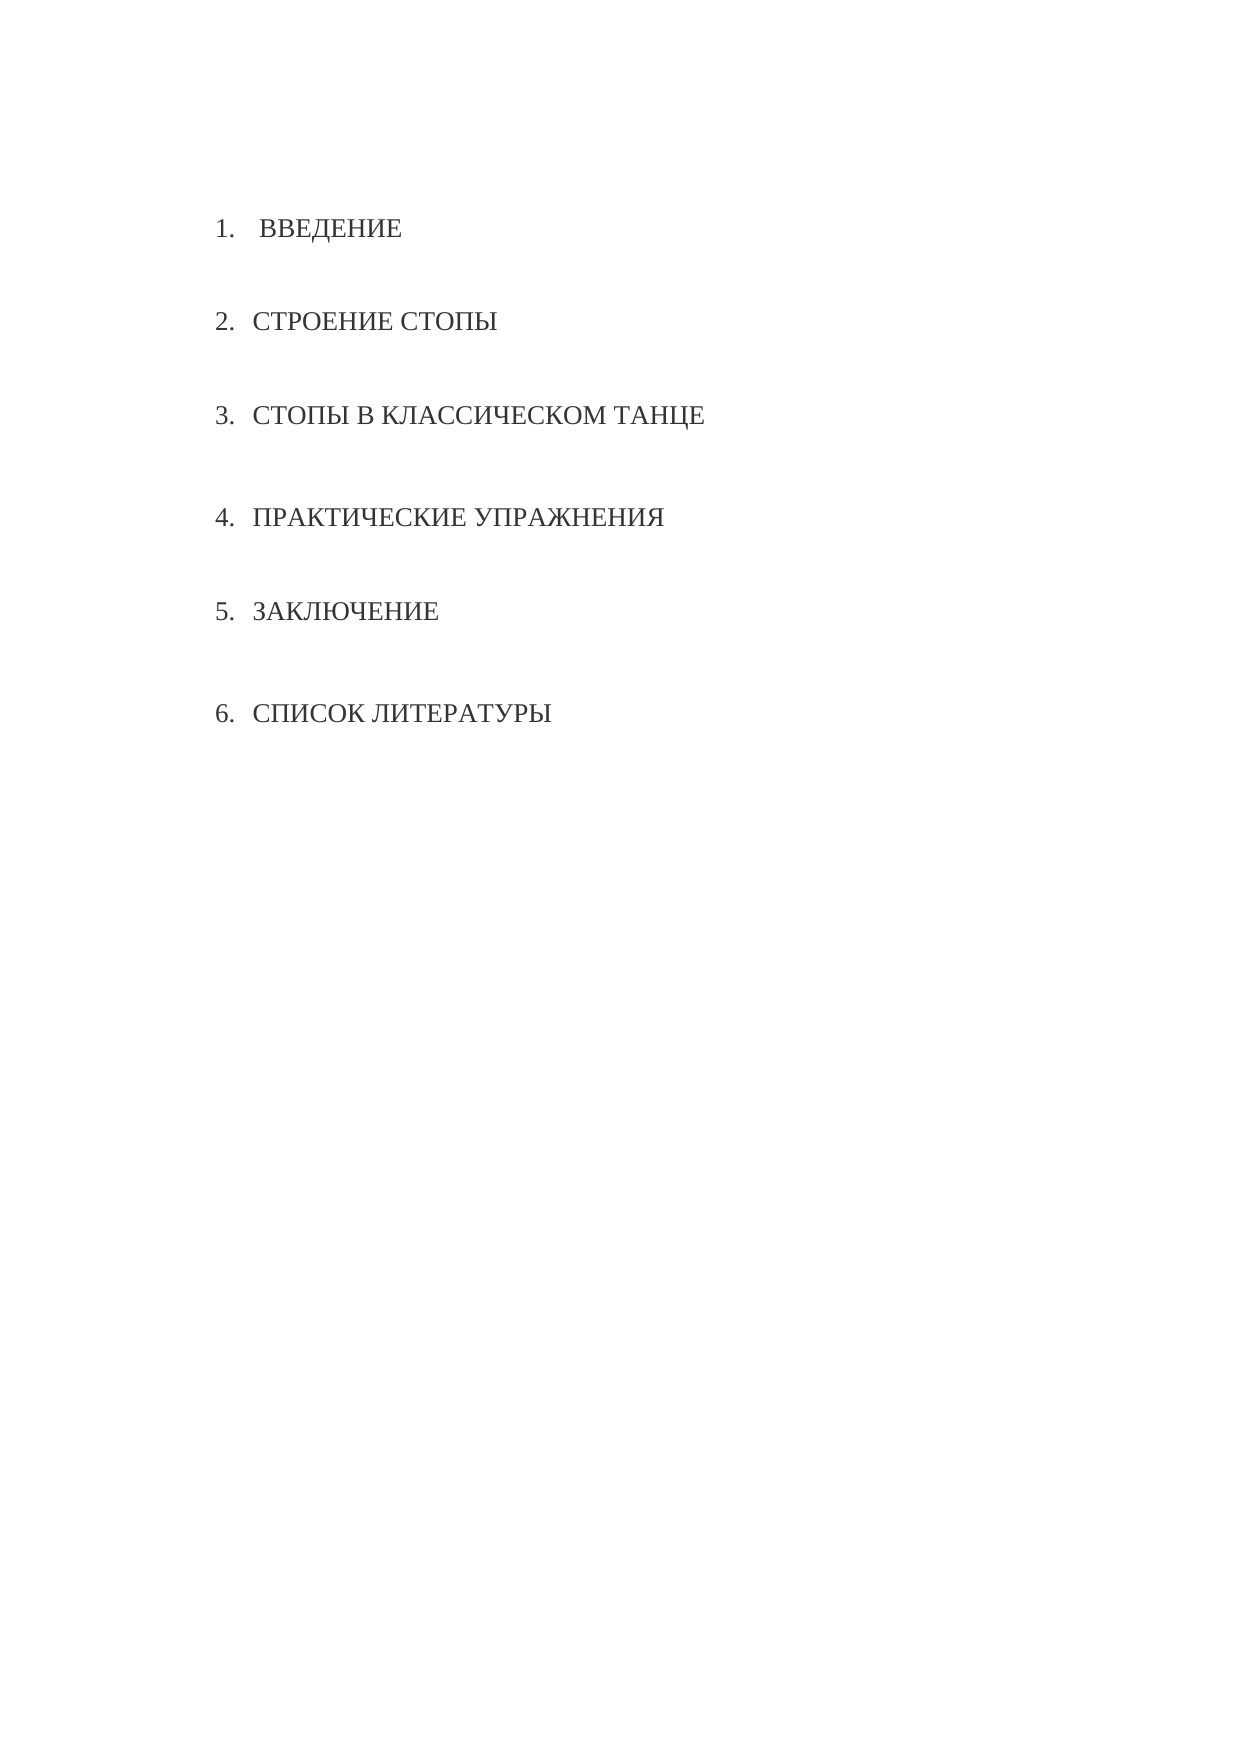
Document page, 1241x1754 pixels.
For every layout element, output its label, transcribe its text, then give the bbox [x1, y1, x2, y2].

list ВВЕДЕНИЕ [215, 212, 1152, 243]
list СПИСОК ЛИТЕРАТУРЫ [215, 697, 1152, 729]
list ПРАКТИЧЕСКИЕ УПРАЖНЕНИЯ [215, 501, 1152, 532]
list СТОПЫ В КЛАССИЧЕСКОМ ТАНЦЕ [215, 399, 1152, 430]
list ЗАКЛЮЧЕНИЕ [215, 595, 1152, 626]
list СТРОЕНИЕ СТОПЫ [215, 305, 1152, 336]
